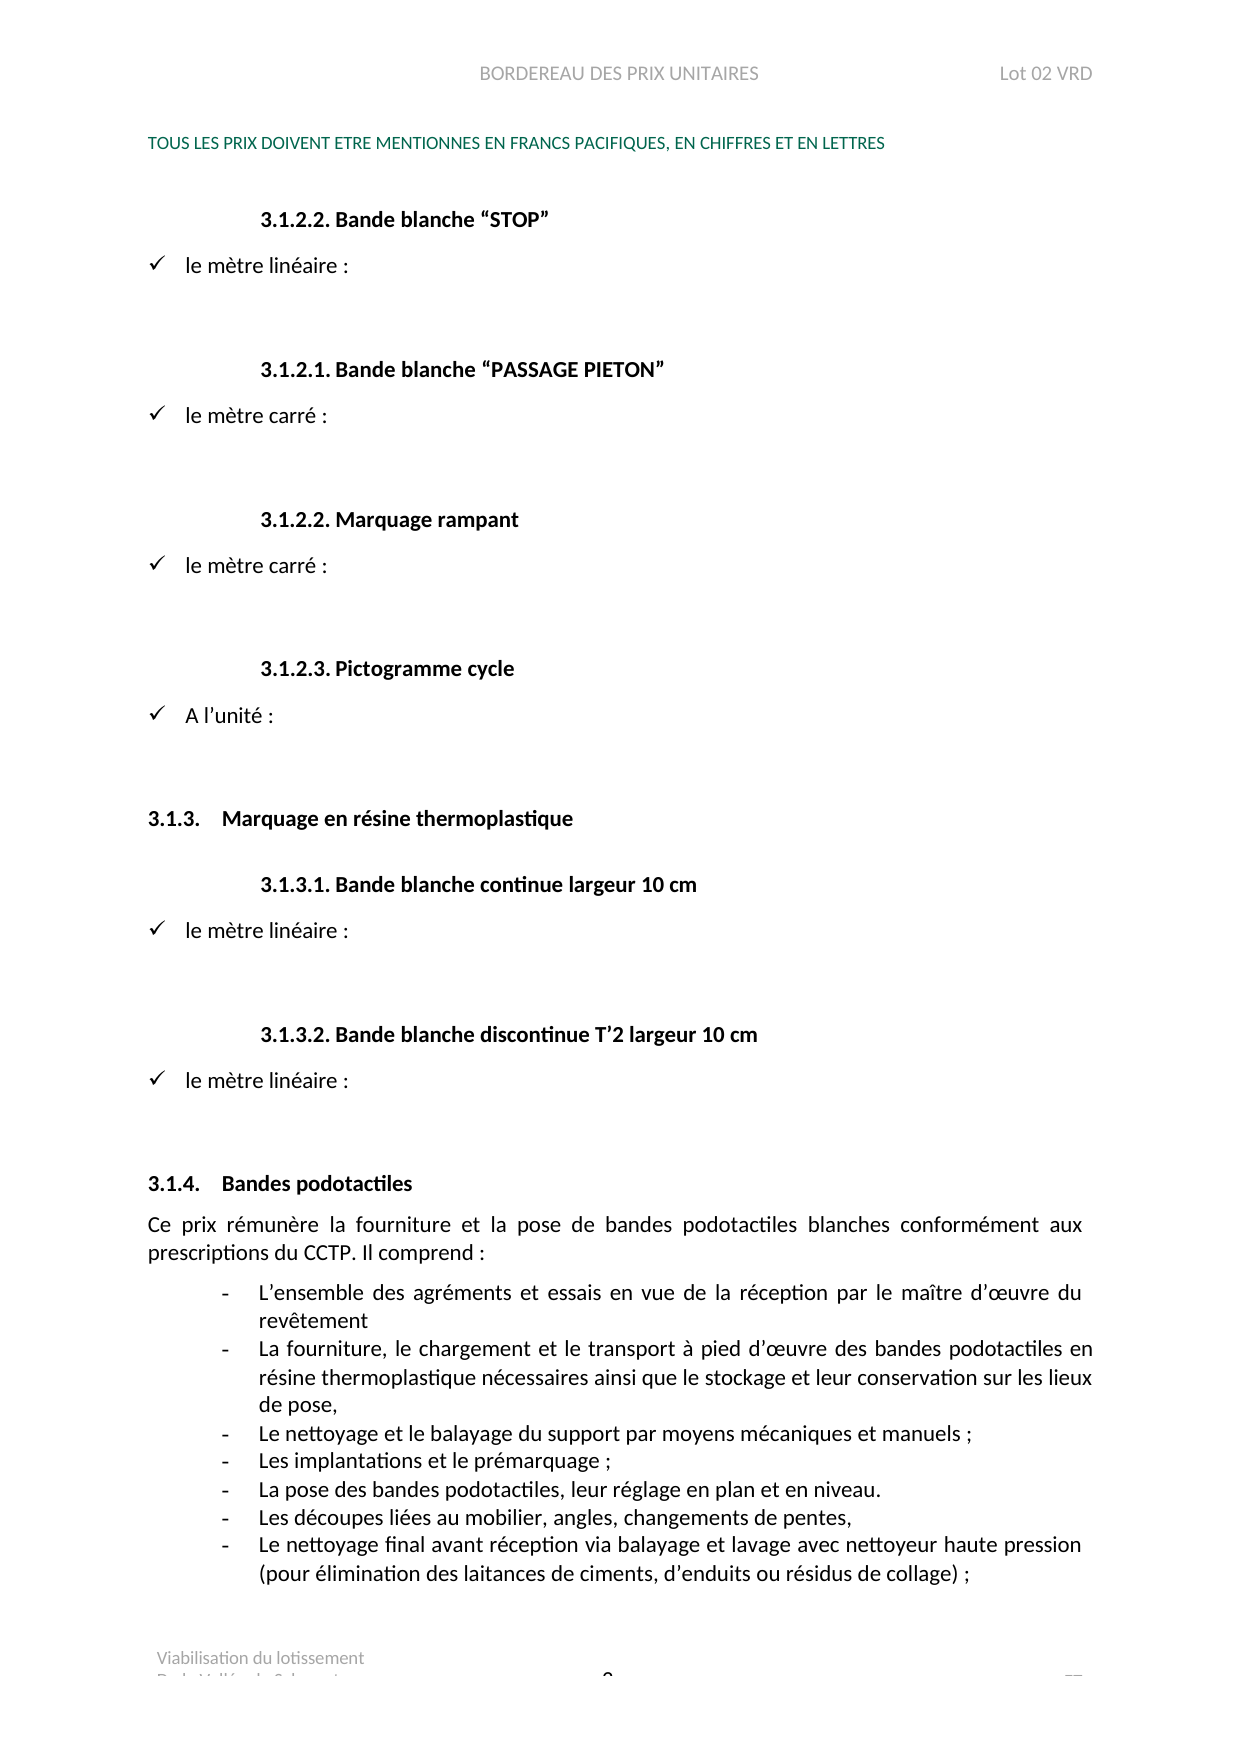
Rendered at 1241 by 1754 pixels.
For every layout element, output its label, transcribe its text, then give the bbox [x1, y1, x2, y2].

list La pose des bandes podotactiles, leur réglage en plan et en niveau. [221, 1475, 1105, 1503]
list Les implantations et le prémarquage ; [221, 1447, 1105, 1475]
subtitle Marquage rampant [260, 505, 1105, 533]
list L’ensemble des agréments et essais en vue de la réception par le maître d’œuvre du revêtement [221, 1278, 1093, 1334]
subtitle Bandes podotactiles [148, 1169, 1105, 1198]
list Bande blanche continue largeur 10 cm [260, 870, 1105, 898]
list A l’unité : [148, 701, 1105, 729]
list le mètre carré : [148, 551, 1105, 579]
list le mètre carré : [148, 402, 1105, 429]
subtitle Bande blanche “STOP” [260, 205, 1105, 233]
text TOUS LES PRIX DOIVENT ETRE MENTIONNES EN FRANCS PACIFIQUES, EN CHIFFRES ET EN LETTRES [148, 132, 1105, 154]
list Le nettoyage et le balayage du support par moyens mécaniques et manuels ; [221, 1419, 1105, 1447]
subtitle Pictogramme cycle [260, 654, 1105, 682]
list le mètre linéaire : [148, 1066, 1105, 1094]
subtitle Marquage en résine thermoplastique [148, 804, 1105, 832]
list La fourniture, le chargement et le transport à pied d’œuvre des bandes podotactiles en résine thermoplastique nécessaires ainsi que le stockage et leur conservation sur les lieux de pose, [221, 1334, 1093, 1419]
list Les découpes liées au mobilier, angles, changements de pentes, [221, 1503, 1105, 1531]
subtitle Bande blanche discontinue T’2 largeur 10 cm [260, 1020, 1105, 1048]
list le mètre linéaire : [148, 252, 1105, 280]
list Le nettoyage final avant réception via balayage et lavage avec nettoyeur haute pression (pour élimination des laitances de ciments, d’enduits ou résidus de collage) ; [221, 1531, 1093, 1587]
list le mètre linéaire : [148, 917, 1105, 945]
text Ce prix rémunère la fourniture et la pose de bandes podotactiles blanches conformément aux prescriptions du CCTP. Il comprend : [148, 1210, 1093, 1266]
subtitle Bande blanche “PASSAGE PIETON” [260, 355, 1105, 383]
